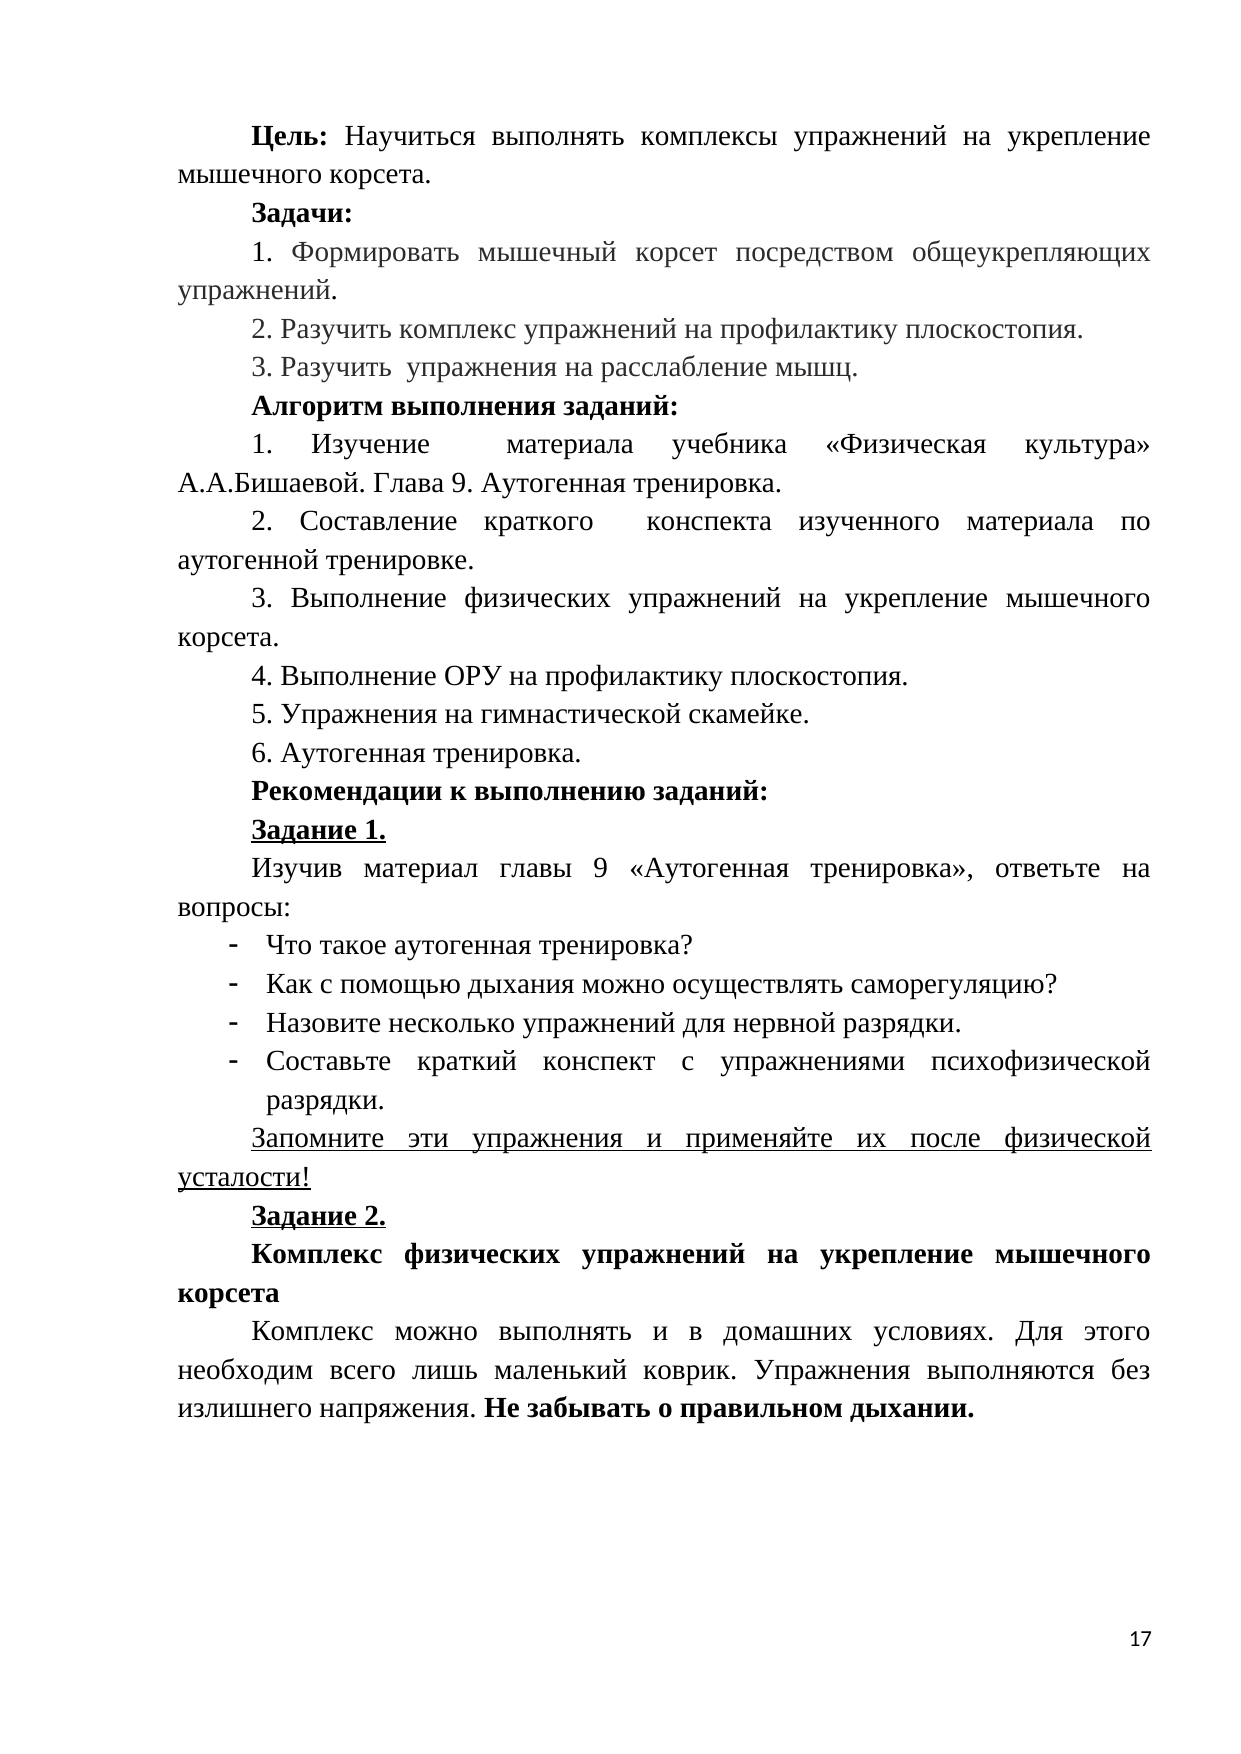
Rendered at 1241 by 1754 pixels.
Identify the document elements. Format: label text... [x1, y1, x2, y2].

text Комплекс физических упражнений на укрепление мышечного корсета [177, 1236, 1152, 1308]
text 4. Выполнение ОРУ на профилактику плоскостопия. [177, 658, 1152, 691]
text Задачи: [177, 195, 1152, 229]
text Запомните эти упражнения и применяйте их после физической усталости! [177, 1121, 1152, 1193]
text 3. Выполнение физических упражнений на укрепление мышечного корсета. [177, 581, 1152, 653]
text 2. Разучить комплекс упражнений на профилактику плоскостопия. [177, 311, 1152, 344]
list Назовите несколько упражнений для нервной разрядки. [228, 1005, 1152, 1038]
text 1. Изучение материала учебника «Физическая культура» А.А.Бишаевой. Глава 9. Аутогенная тренировка. [177, 426, 1152, 498]
text Задание 1. [177, 812, 1152, 845]
text Изучив материал главы 9 «Аутогенная тренировка», ответьте на вопросы: [177, 850, 1152, 922]
text 2. Составление краткого конспекта изученного материала по аутогенной тренировке. [177, 503, 1152, 576]
list Что такое аутогенная тренировка? [228, 927, 1152, 961]
text 6. Аутогенная тренировка. [177, 735, 1152, 768]
list Составьте краткий конспект с упражнениями психофизической разрядки. [228, 1043, 1152, 1116]
text 3. Разучить упражнения на расслабление мышц. [177, 349, 1152, 383]
text Алгоритм выполнения заданий: [177, 388, 1152, 421]
text Рекомендации к выполнению заданий: [177, 773, 1152, 807]
list Как с помощью дыхания можно осуществлять саморегуляцию? [228, 966, 1152, 1000]
text Задание 2. [177, 1198, 1152, 1231]
text Цель: Научиться выполнять комплексы упражнений на укрепление мышечного корсета. [177, 118, 1152, 190]
text 5. Упражнения на гимнастической скамейке. [177, 696, 1152, 730]
text 1. Формировать мышечный корсет посредством общеукрепляющих упражнений. [177, 234, 1152, 306]
text Комплекс можно выполнять и в домашних условиях. Для этого необходим всего лишь маленький коврик. Упражнения выполняются без излишнего напряжения. Не забывать о правильном дыхании. [177, 1313, 1152, 1424]
